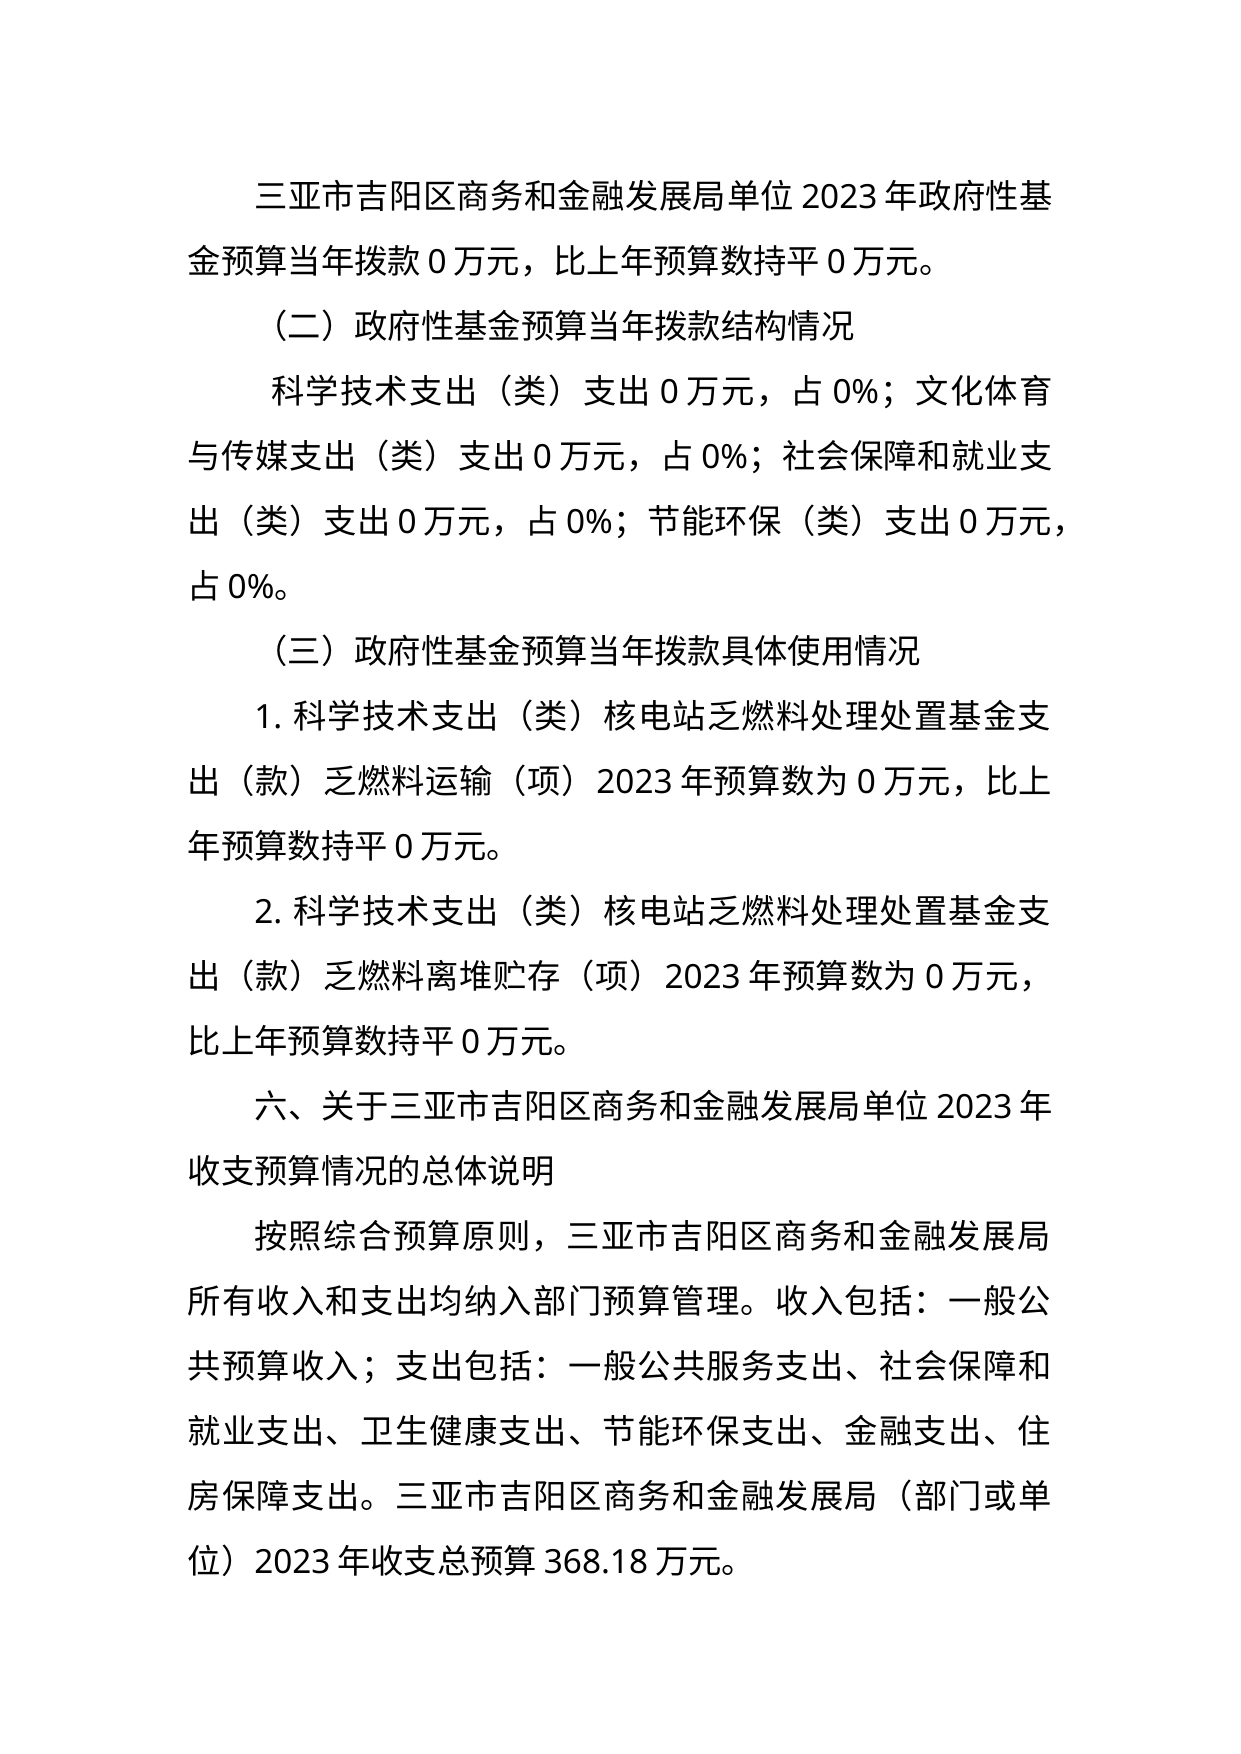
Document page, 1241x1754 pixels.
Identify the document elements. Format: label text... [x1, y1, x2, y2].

text 三亚市吉阳区商务和金融发展局单位2023年政府性基金预算当年拨款0万元，比上年预算数持平0万元。 [187, 162, 1053, 292]
text （二）政府性基金预算当年拨款结构情况 [187, 292, 1053, 357]
text 1. 科学技术支出（类）核电站乏燃料处理处置基金支出（款）乏燃料运输（项）2023年预算数为0万元，比上年预算数持平0万元。 [187, 682, 1053, 877]
text 按照综合预算原则，三亚市吉阳区商务和金融发展局所有收入和支出均纳入部门预算管理。收入包括：一般公共预算收入；支出包括：一般公共服务支出、社会保障和就业支出、卫生健康支出、节能环保支出、金融支出、住房保障支出。三亚市吉阳区商务和金融发展局（部门或单位）2023年收支总预算368.18万元。 [187, 1202, 1053, 1592]
text 科学技术支出（类）支出0万元，占0%；文化体育与传媒支出（类）支出0万元，占0%；社会保障和就业支出（类）支出0万元，占0%；节能环保（类）支出0万元，占0%。 [187, 357, 1053, 617]
text （三）政府性基金预算当年拨款具体使用情况 [187, 617, 1053, 682]
text 六、关于三亚市吉阳区商务和金融发展局单位2023年收支预算情况的总体说明 [187, 1072, 1053, 1202]
text 2. 科学技术支出（类）核电站乏燃料处理处置基金支出（款）乏燃料离堆贮存（项）2023年预算数为0万元，比上年预算数持平0万元。 [187, 877, 1053, 1072]
